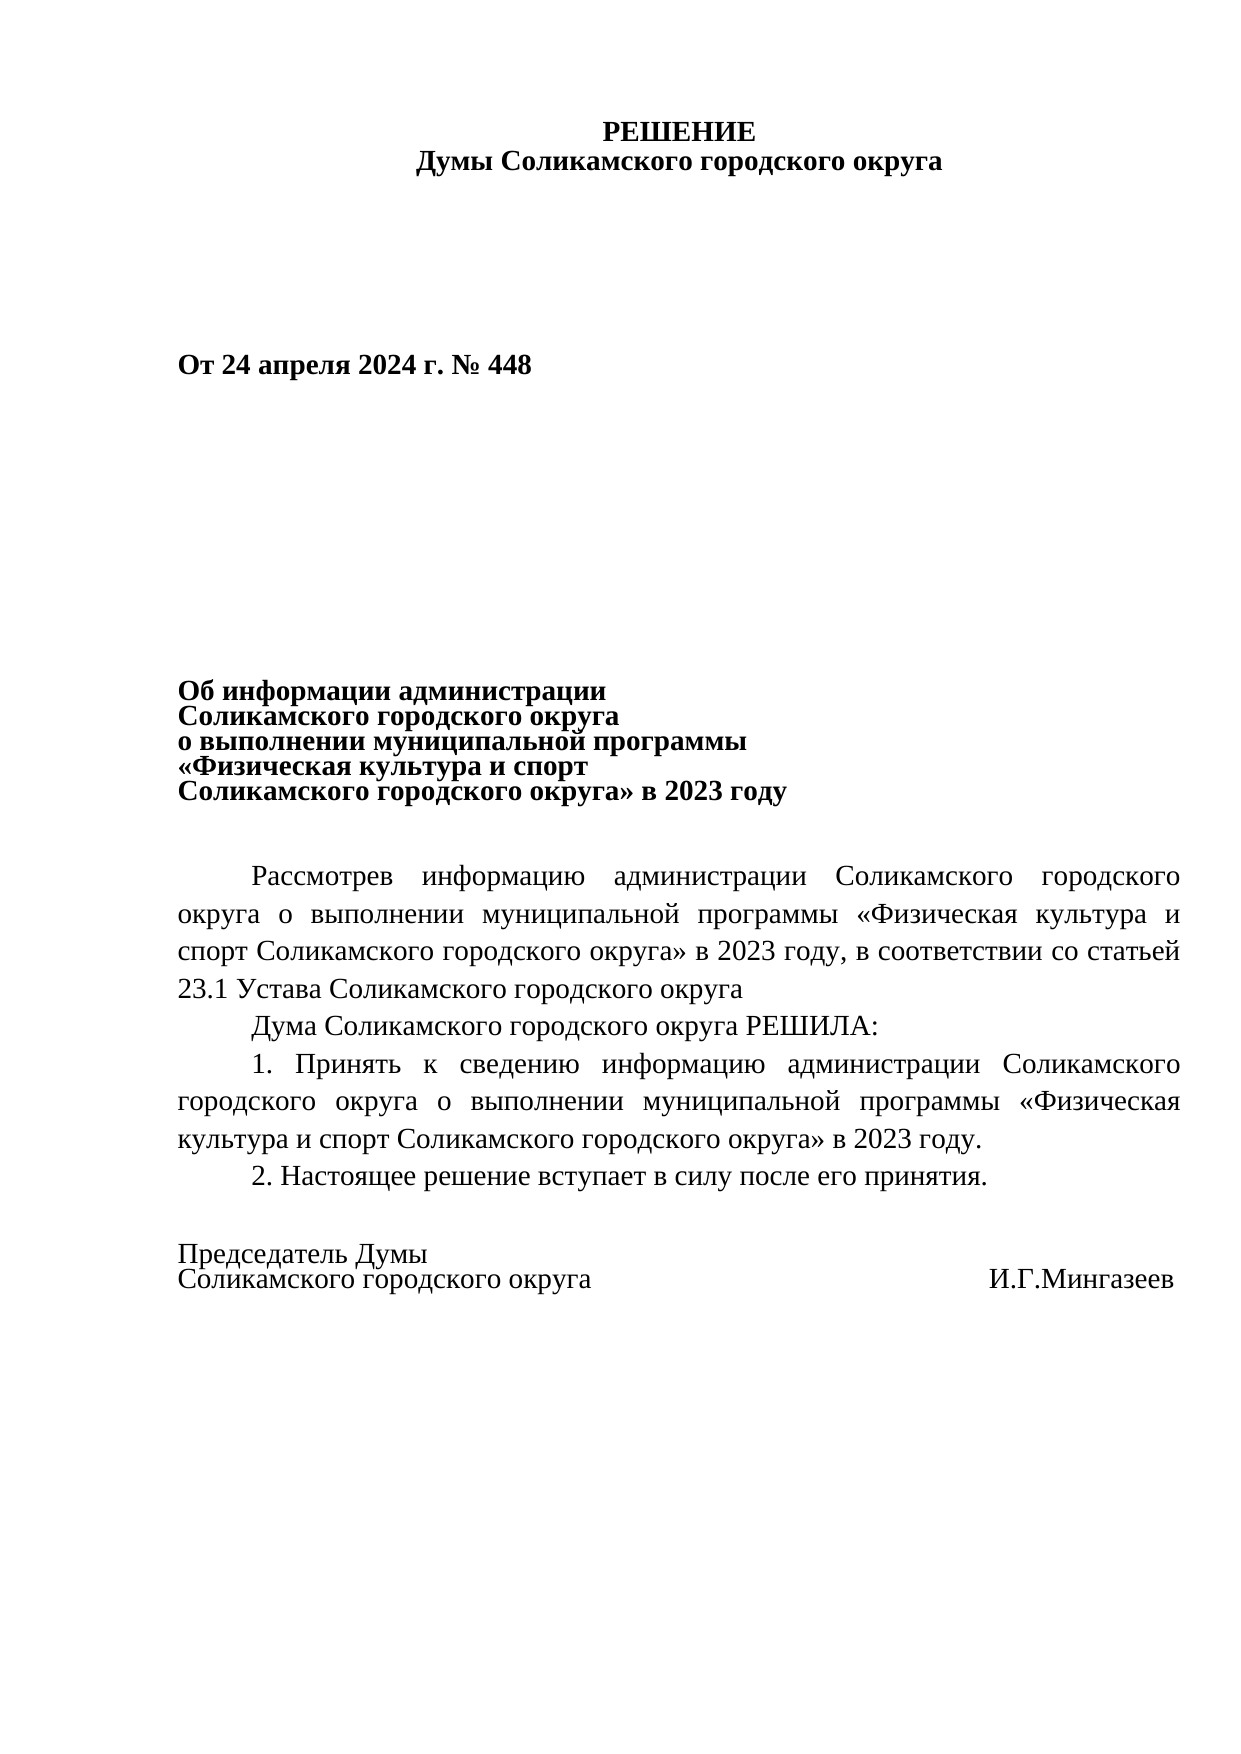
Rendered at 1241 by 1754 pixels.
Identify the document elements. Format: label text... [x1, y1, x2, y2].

text Соликамского городского округа И.Г.Мингазеев [177, 1268, 1181, 1293]
text От 24 апреля 2024 г. № 448 [177, 351, 1181, 381]
text «Физическая культура и спорт [177, 756, 1181, 781]
text Рассмотрев информацию администрации Соликамского городского округа о выполнении муниципальной программы «Физическая культура и спорт Соликамского городского округа» в 2023 году, в соответствии со статьей 23.1 Устава Соликамского городского округа [177, 856, 1181, 1006]
text Соликамского городского округа [177, 706, 1181, 731]
text о выполнении муниципальной программы [177, 731, 1181, 756]
text Думы Соликамского городского округа [177, 147, 1181, 176]
text РЕШЕНИЕ [177, 118, 1181, 147]
text 2. Настоящее решение вступает в силу после его принятия. [177, 1156, 1181, 1193]
text Об информации администрации [177, 681, 263, 706]
text Председатель Думы [177, 1243, 1181, 1268]
text 1. Принять к сведению информацию администрации Соликамского городского округа о выполнении муниципальной программы «Физическая культура и спорт Соликамского городского округа» в 2023 году. [177, 1043, 1181, 1156]
text Об информации администрации [267, 681, 1181, 706]
text Соликамского городского округа» в 2023 году [177, 781, 1181, 806]
text Дума Соликамского городского округа РЕШИЛА: [177, 1006, 1181, 1043]
